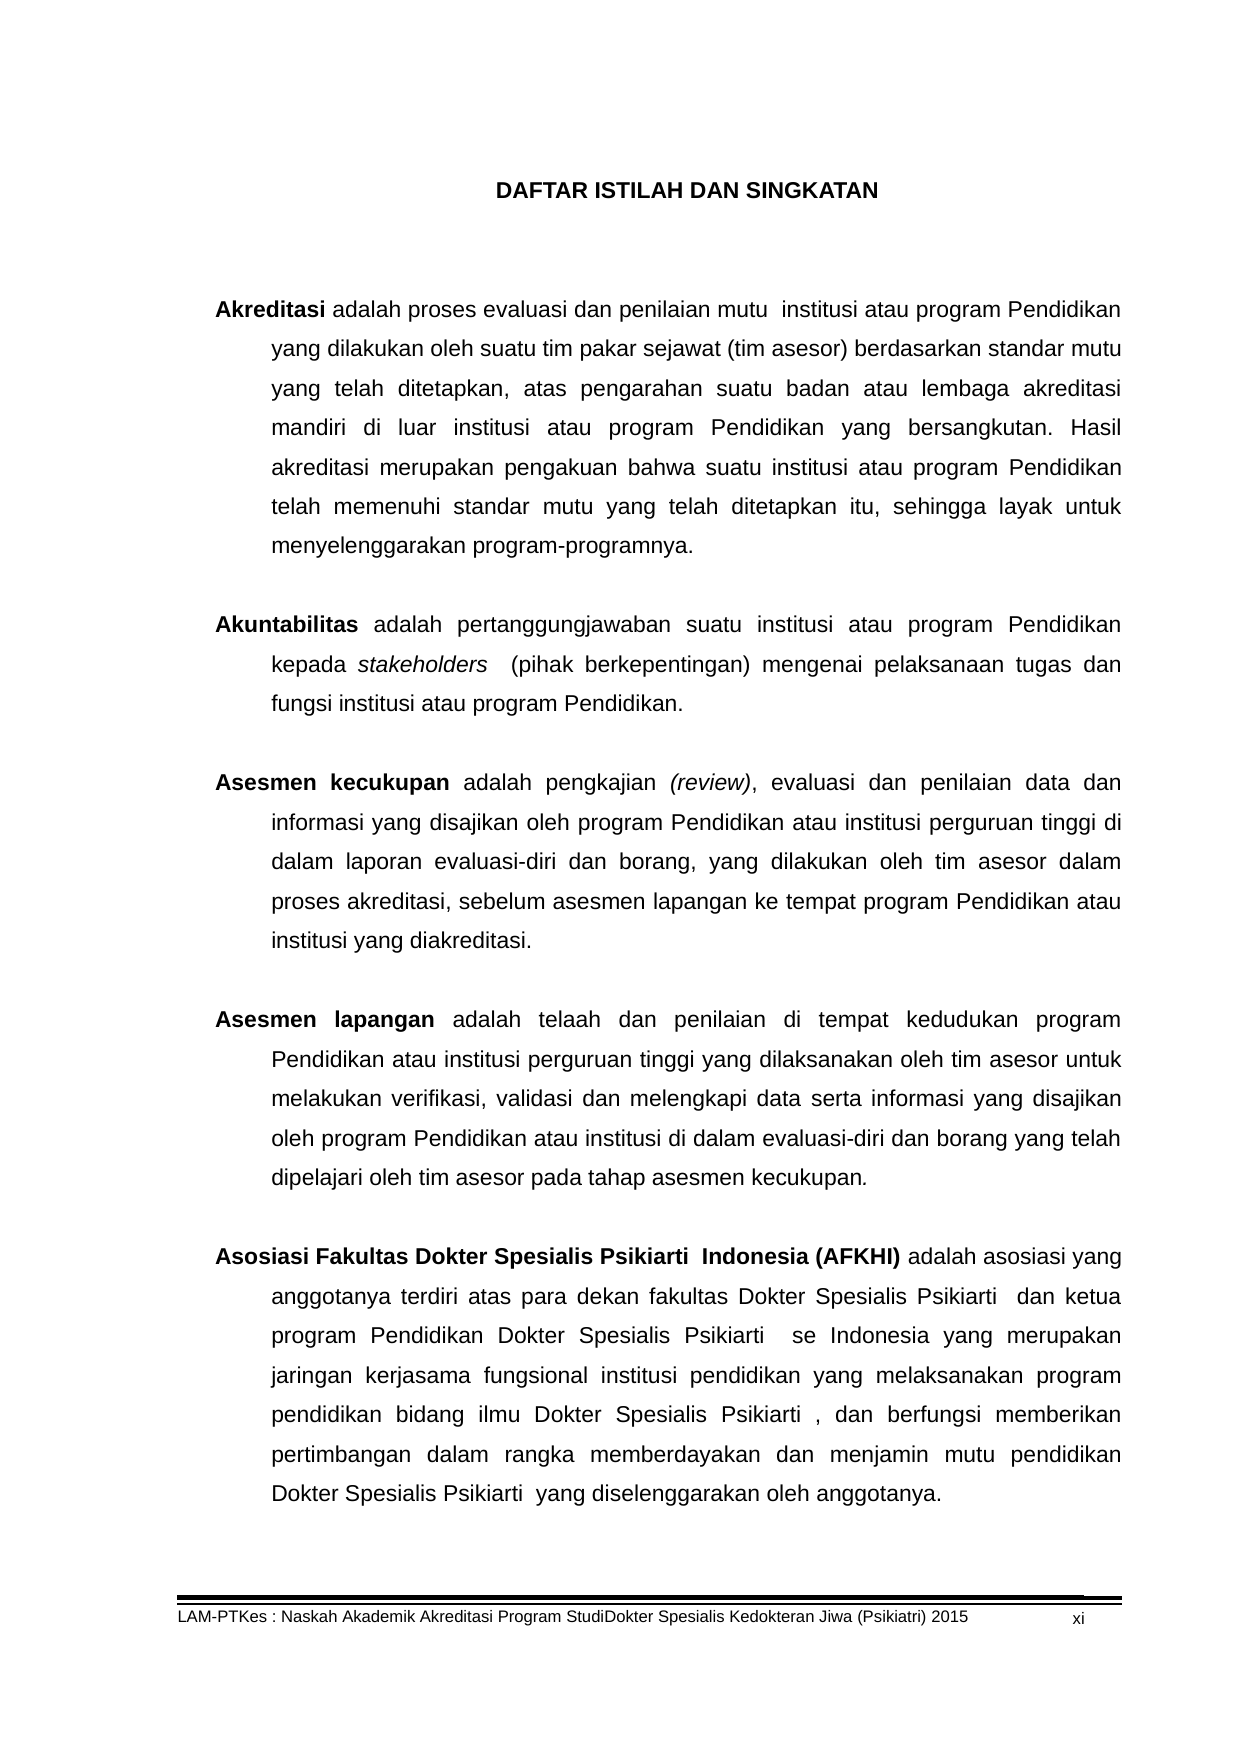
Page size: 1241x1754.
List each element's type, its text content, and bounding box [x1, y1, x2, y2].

text Asosiasi Fakultas Dokter Spesialis Psikiarti Indonesia (AFKHI) adalah asosiasi yang anggotanya terdiri atas para dekan fakultas Dokter Spesialis Psikiarti dan ketua program Pendidikan Dokter Spesialis Psikiarti se Indonesia yang merupakan jaringan kerjasama fungsional institusi pendidikan yang melaksanakan program pendidikan bidang ilmu Dokter Spesialis Psikiarti , dan berfungsi memberikan pertimbangan dalam rangka memberdayakan dan menjamin mutu pendidikan Dokter Spesialis Psikiarti yang diselenggarakan oleh anggotanya. [215, 1243, 1122, 1506]
subtitle DAFTAR ISTILAH DAN SINGKATAN [177, 177, 1122, 203]
text Asesmen lapangan adalah telaah dan penilaian di tempat kedudukan program Pendidikan atau institusi perguruan tinggi yang dilaksanakan oleh tim asesor untuk melakukan verifikasi, validasi dan melengkapi data serta informasi yang disajikan oleh program Pendidikan atau institusi di dalam evaluasi-diri dan borang yang telah dipelajari oleh tim asesor pada tahap asesmen kecukupan. [215, 1006, 1122, 1191]
text Akreditasi adalah proses evaluasi dan penilaian mutu institusi atau program Pendidikan yang dilakukan oleh suatu tim pakar sejawat (tim asesor) berdasarkan standar mutu yang telah ditetapkan, atas pengarahan suatu badan atau lembaga akreditasi mandiri di luar institusi atau program Pendidikan yang bersangkutan. Hasil akreditasi merupakan pengakuan bahwa suatu institusi atau program Pendidikan telah memenuhi standar mutu yang telah ditetapkan itu, sehingga layak untuk menyelenggarakan program-programnya. [215, 296, 1122, 559]
text Akuntabilitas adalah pertanggungjawaban suatu institusi atau program Pendidikan kepada stakeholders (pihak berkepentingan) mengenai pelaksanaan tugas dan fungsi institusi atau program Pendidikan. [215, 611, 1122, 717]
text Asesmen kecukupan adalah pengkajian (review), evaluasi dan penilaian data dan informasi yang disajikan oleh program Pendidikan atau institusi perguruan tinggi di dalam laporan evaluasi-diri dan borang, yang dilakukan oleh tim asesor dalam proses akreditasi, sebelum asesmen lapangan ke tempat program Pendidikan atau institusi yang diakreditasi. [215, 769, 1122, 954]
